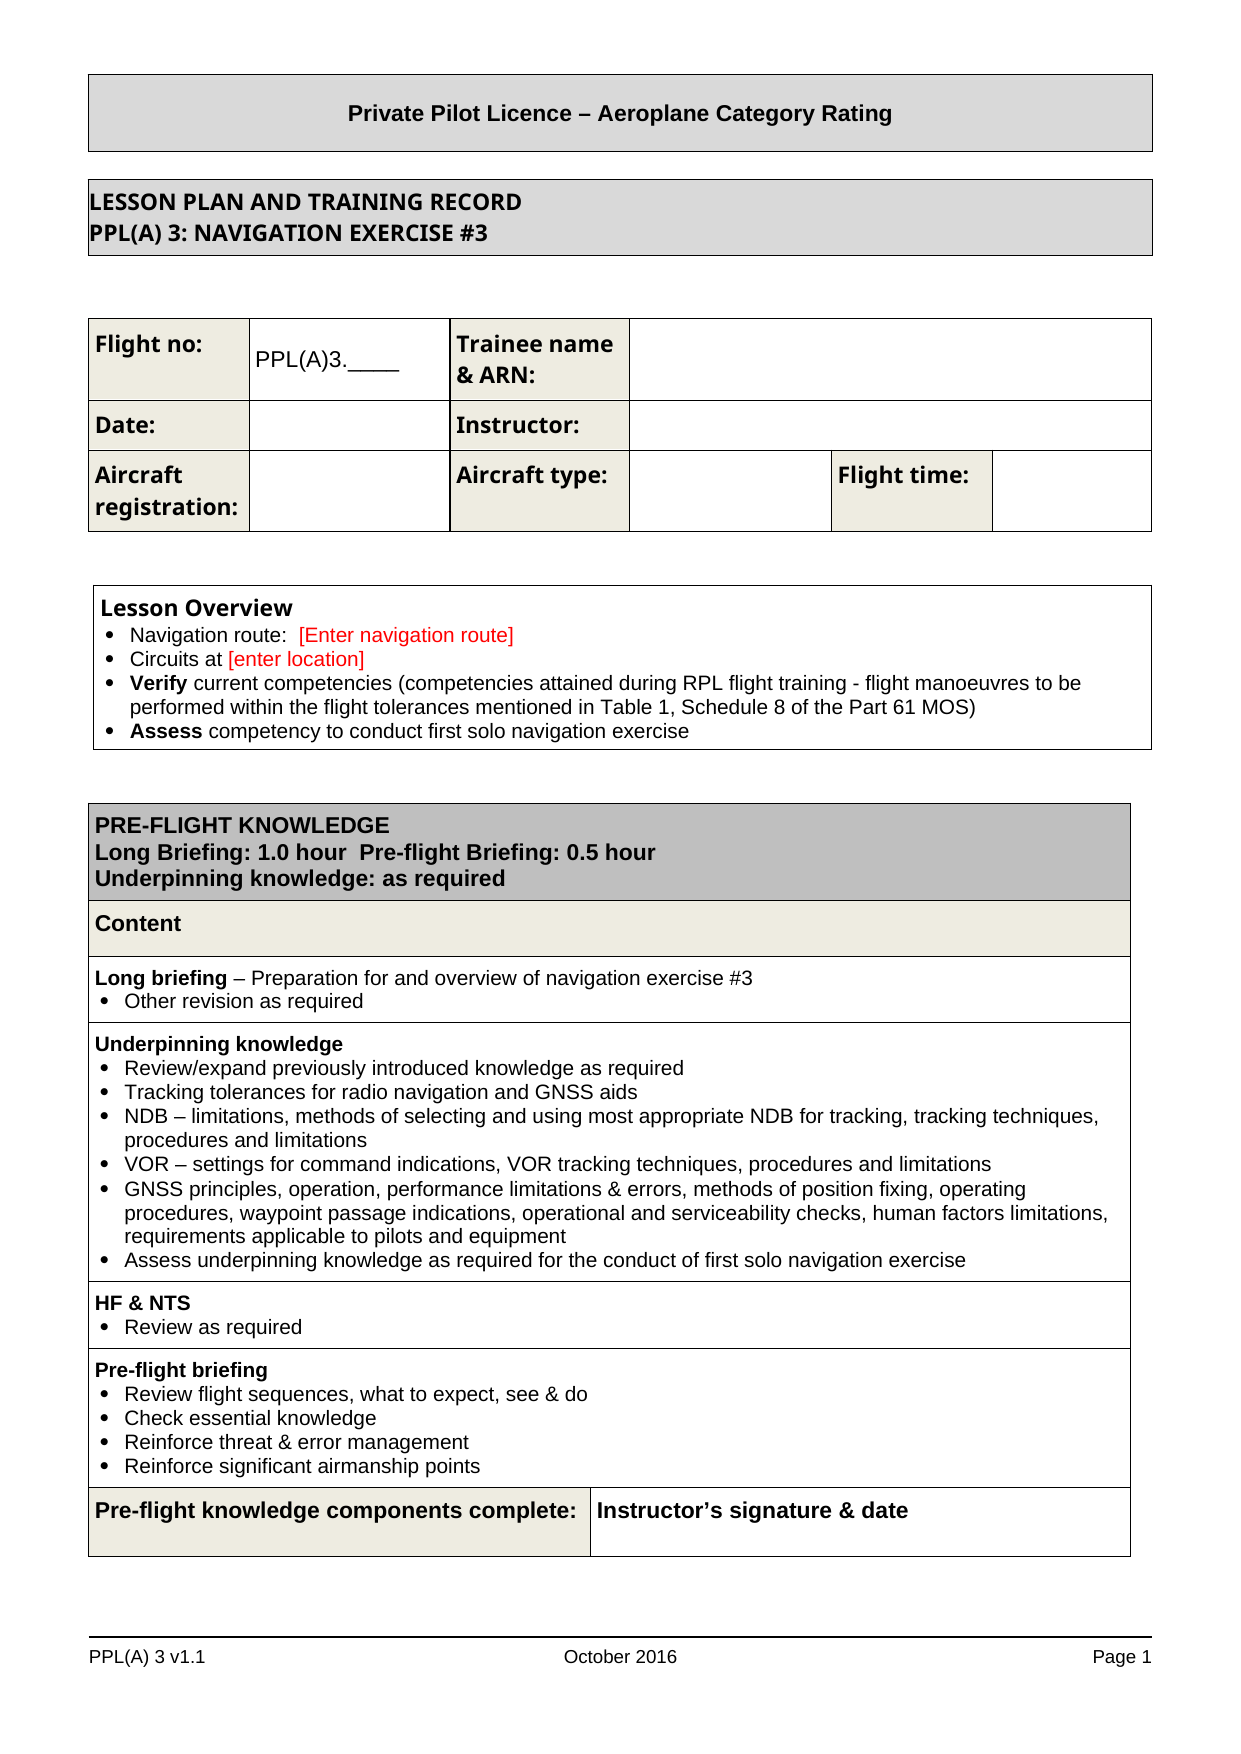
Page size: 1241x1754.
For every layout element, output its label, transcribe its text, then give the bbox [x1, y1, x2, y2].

table_cell [630, 451, 831, 531]
table_cell Content [89, 901, 1130, 956]
table_header Trainee name & ARN: [451, 319, 629, 399]
table_header Lesson Overview Navigation route: [Enter navigation route] Circuits at [enter location] Verify current competencies (competencies attained during RPL flight training - flight manoeuvres to be performed within the flight tolerances mentioned in Table 1, Schedule 8 of the Part 61 MOS) Assess competency to conduct first solo navigation exercise [94, 586, 1151, 749]
table_cell Long briefing – Preparation for and overview of navigation exercise #3 Other revision as required [89, 957, 1130, 1022]
table_cell Flight time: [832, 451, 992, 531]
table_cell Pre-flight knowledge components complete: [89, 1488, 590, 1556]
table_cell Aircraft type: [451, 451, 629, 531]
table_cell Date: [89, 401, 249, 449]
table_cell [250, 401, 449, 449]
table_cell Pre-flight briefing Review flight sequences, what to expect, see & do Check essential knowledge Reinforce threat & error management Reinforce significant airmanship points [89, 1349, 1130, 1487]
table_header Flight no: [89, 319, 249, 399]
table_cell Instructor’s signature & date [591, 1488, 1130, 1556]
table_cell [993, 451, 1151, 531]
table_cell [250, 451, 449, 531]
table_cell [630, 401, 1151, 449]
table_cell Aircraft registration: [89, 451, 249, 531]
table_cell HF & NTS Review as required [89, 1282, 1130, 1348]
table_header PPL(A)3.____ [250, 319, 449, 399]
table_header [630, 319, 1151, 399]
table_header PRE-FLIGHT KNOWLEDGE Long Briefing: 1.0 hour Pre-flight Briefing: 0.5 hour Underpinning knowledge: as required [89, 804, 1130, 900]
table_cell Instructor: [451, 401, 629, 449]
table_cell Underpinning knowledge Review/expand previously introduced knowledge as required Tracking tolerances for radio navigation and GNSS aids NDB – limitations, methods of selecting and using most appropriate NDB for tracking, tracking techniques, procedures and limitations VOR – settings for command indications, VOR tracking techniques, procedures and limitations GNSS principles, operation, performance limitations & errors, methods of position fixing, operating procedures, waypoint passage indications, operational and serviceability checks, human factors limitations, requirements applicable to pilots and equipment Assess underpinning knowledge as required for the conduct of first solo navigation exercise [89, 1023, 1130, 1281]
